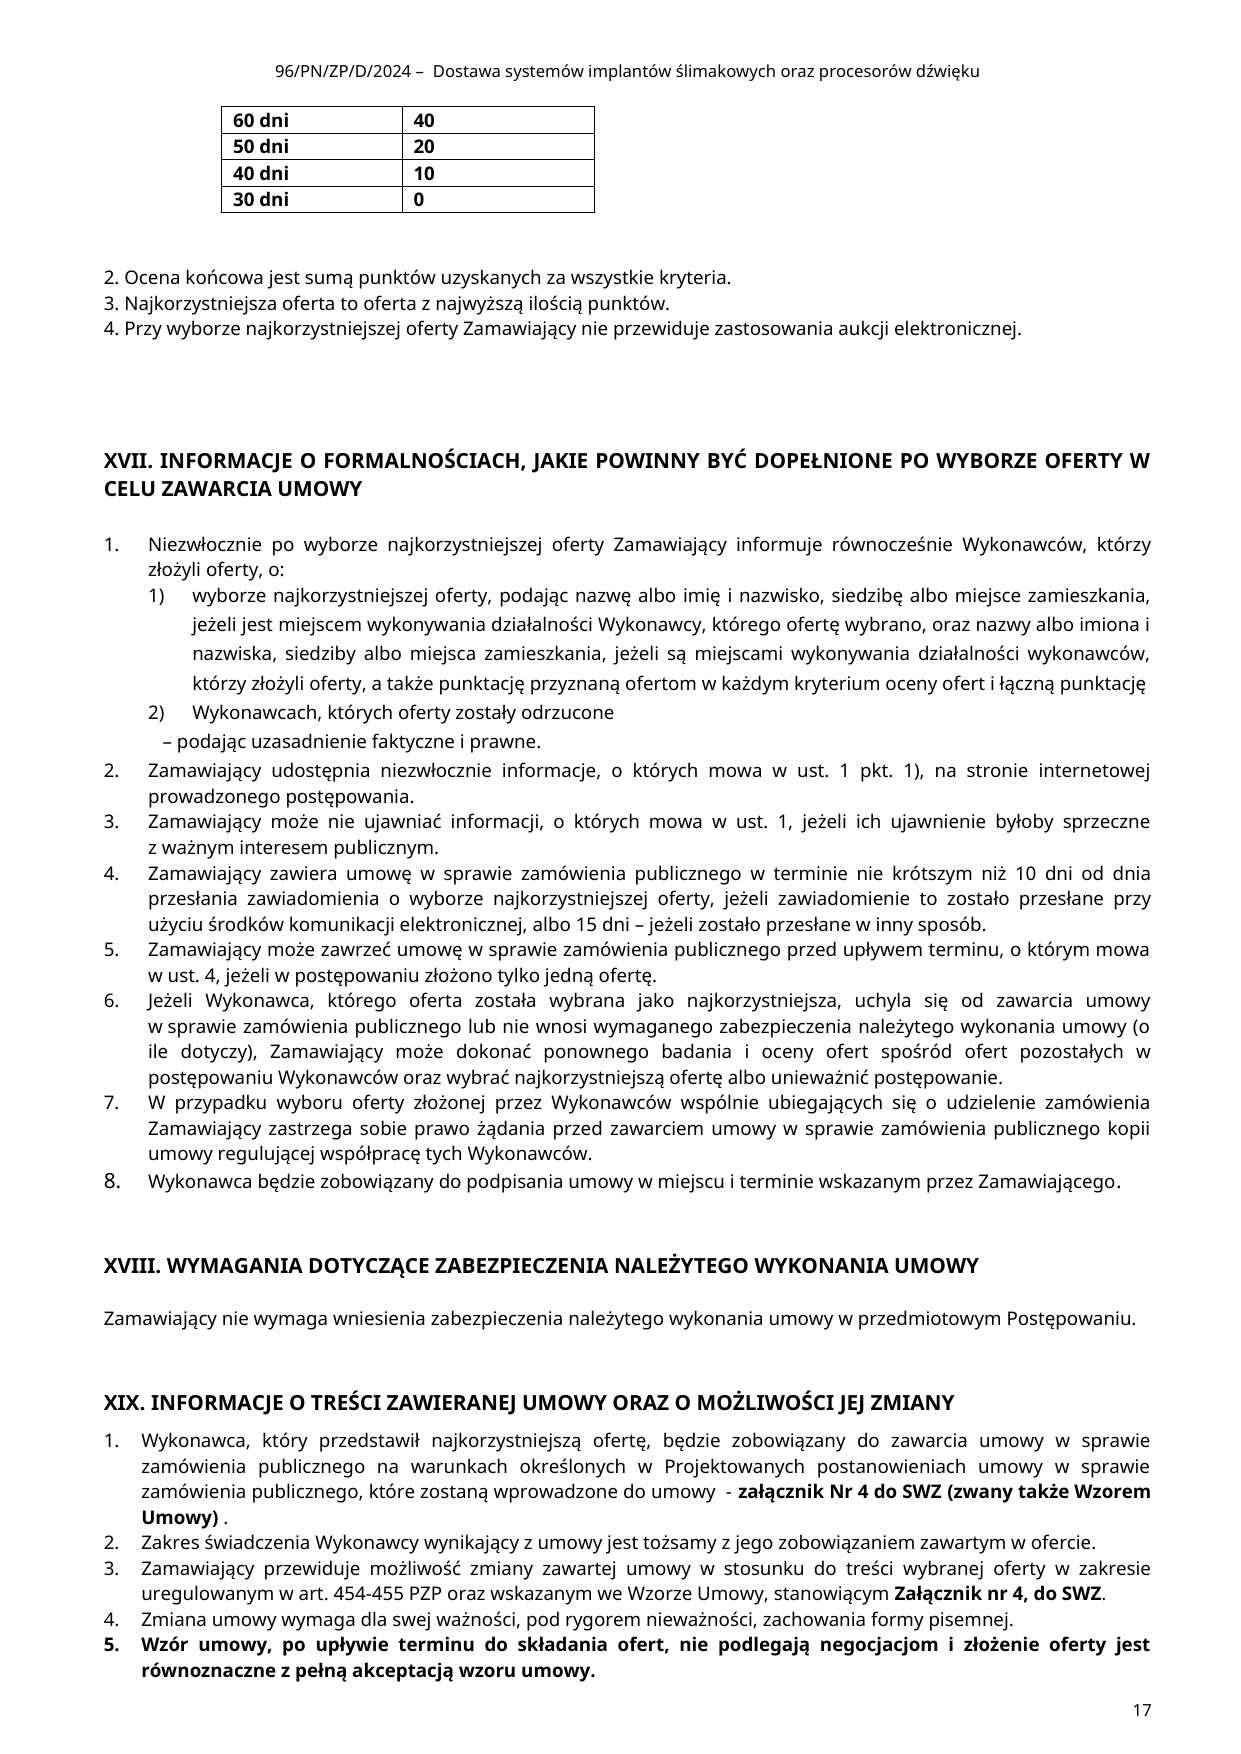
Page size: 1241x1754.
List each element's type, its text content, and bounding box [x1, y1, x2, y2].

list W przypadku wyboru oferty złożonej przez Wykonawców wspólnie ubiegających się o udzielenie zamówienia Zamawiający zastrzega sobie prawo żądania przed zawarciem umowy w sprawie zamówienia publicznego kopii umowy regulującej współpracę tych Wykonawców. [103, 1089, 1152, 1166]
list Zamawiający zawiera umowę w sprawie zamówienia publicznego w terminie nie krótszym niż 10 dni od dnia przesłania zawiadomienia o wyborze najkorzystniejszej oferty, jeżeli zawiadomienie to zostało przesłane przy użyciu środków komunikacji elektronicznej, albo 15 dni – jeżeli zostało przesłane w inny sposób. [103, 860, 1152, 936]
text Zamawiający nie wymaga wniesienia zabezpieczenia należytego wykonania umowy w przedmiotowym Postępowaniu. [103, 1305, 1152, 1331]
table_cell 10 [403, 160, 594, 186]
list Wykonawca będzie zobowiązany do podpisania umowy w miejscu i terminie wskazanym przez Zamawiającego. [103, 1166, 1152, 1194]
text XVII. Informacje o formalnościach, jakie powinny być dopełnione po wyborze oferty w celu zawarcia umowy [103, 446, 1152, 503]
list Wzór umowy, po upływie terminu do składania ofert, nie podlegają negocjacjom i złożenie oferty jest równoznaczne z pełną akceptacją wzoru umowy. [103, 1632, 1152, 1683]
table_cell 40 [403, 107, 594, 132]
list Zamawiający może nie ujawniać informacji, o których mowa w ust. 1, jeżeli ich ujawnienie byłoby sprzeczne z ważnym interesem publicznym. [103, 809, 1152, 860]
list Zamawiający przewiduje możliwość zmiany zawartej umowy w stosunku do treści wybranej oferty w zakresie uregulowanym w art. 454-455 PZP oraz wskazanym we Wzorze Umowy, stanowiącym Załącznik nr 4, do SWZ. [103, 1555, 1152, 1606]
list Zamawiający może zawrzeć umowę w sprawie zamówienia publicznego przed upływem terminu, o którym mowa w ust. 4, jeżeli w postępowaniu złożono tylko jedną ofertę. [103, 936, 1152, 987]
text – podając uzasadnienie faktyczne i prawne. [162, 728, 1152, 754]
text XVIII. WYMAGANIA DOTYCZĄCE ZABEZPIECZENIA NALEŻYTEGO WYKONANIA UMOWY [103, 1251, 1152, 1280]
list Wykonawca, który przedstawił najkorzystniejszą ofertę, będzie zobowiązany do zawarcia umowy w sprawie zamówienia publicznego na warunkach określonych w Projektowanych postanowieniach umowy w sprawie zamówienia publicznego, które zostaną wprowadzone do umowy - załącznik Nr 4 do SWZ (zwany także Wzorem Umowy) . [103, 1428, 1152, 1530]
text 2. Ocena końcowa jest sumą punktów uzyskanych za wszystkie kryteria. [103, 264, 1152, 290]
list Jeżeli Wykonawca, którego oferta została wybrana jako najkorzystniejsza, uchyla się od zawarcia umowy w sprawie zamówienia publicznego lub nie wnosi wymaganego zabezpieczenia należytego wykonania umowy (o ile dotyczy), Zamawiający może dokonać ponownego badania i oceny ofert spośród ofert pozostałych w postępowaniu Wykonawców oraz wybrać najkorzystniejszą ofertę albo unieważnić postępowanie. [103, 987, 1152, 1089]
text 4. Przy wyborze najkorzystniejszej oferty Zamawiający nie przewiduje zastosowania aukcji elektronicznej. [103, 315, 1152, 341]
list Niezwłocznie po wyborze najkorzystniejszej oferty Zamawiający informuje równocześnie Wykonawców, którzy złożyli oferty, o: [103, 531, 1152, 582]
list Zakres świadczenia Wykonawcy wynikający z umowy jest tożsamy z jego zobowiązaniem zawartym w ofercie. [103, 1530, 1152, 1555]
list Zmiana umowy wymaga dla swej ważności, pod rygorem nieważności, zachowania formy pisemnej. [103, 1606, 1152, 1632]
table_cell 50 dni [222, 134, 402, 159]
list Zamawiający udostępnia niezwłocznie informacje, o których mowa w ust. 1 pkt. 1), na stronie internetowej prowadzonego postępowania. [103, 758, 1152, 809]
table_cell 60 dni [222, 107, 402, 132]
text XIX. Informacje o treści zawieranej umowy oraz O możliwości jej zmiany [103, 1388, 1152, 1416]
table_cell 0 [403, 187, 594, 212]
table_cell 30 dni [222, 187, 402, 212]
table_cell 20 [403, 134, 594, 159]
text 3. Najkorzystniejsza oferta to oferta z najwyższą ilością punktów. [103, 290, 1152, 315]
list wyborze najkorzystniejszej oferty, podając nazwę albo imię i nazwisko, siedzibę albo miejsce zamieszkania, jeżeli jest miejscem wykonywania działalności Wykonawcy, którego ofertę wybrano, oraz nazwy albo imiona i nazwiska, siedziby albo miejsca zamieszkania, jeżeli są miejscami wykonywania działalności wykonawców, którzy złożyli oferty, a także punktację przyznaną ofertom w każdym kryterium oceny ofert i łączną punktację [148, 582, 1152, 696]
list Wykonawcach, których oferty zostały odrzucone [148, 699, 1152, 725]
table_cell 40 dni [222, 160, 402, 186]
